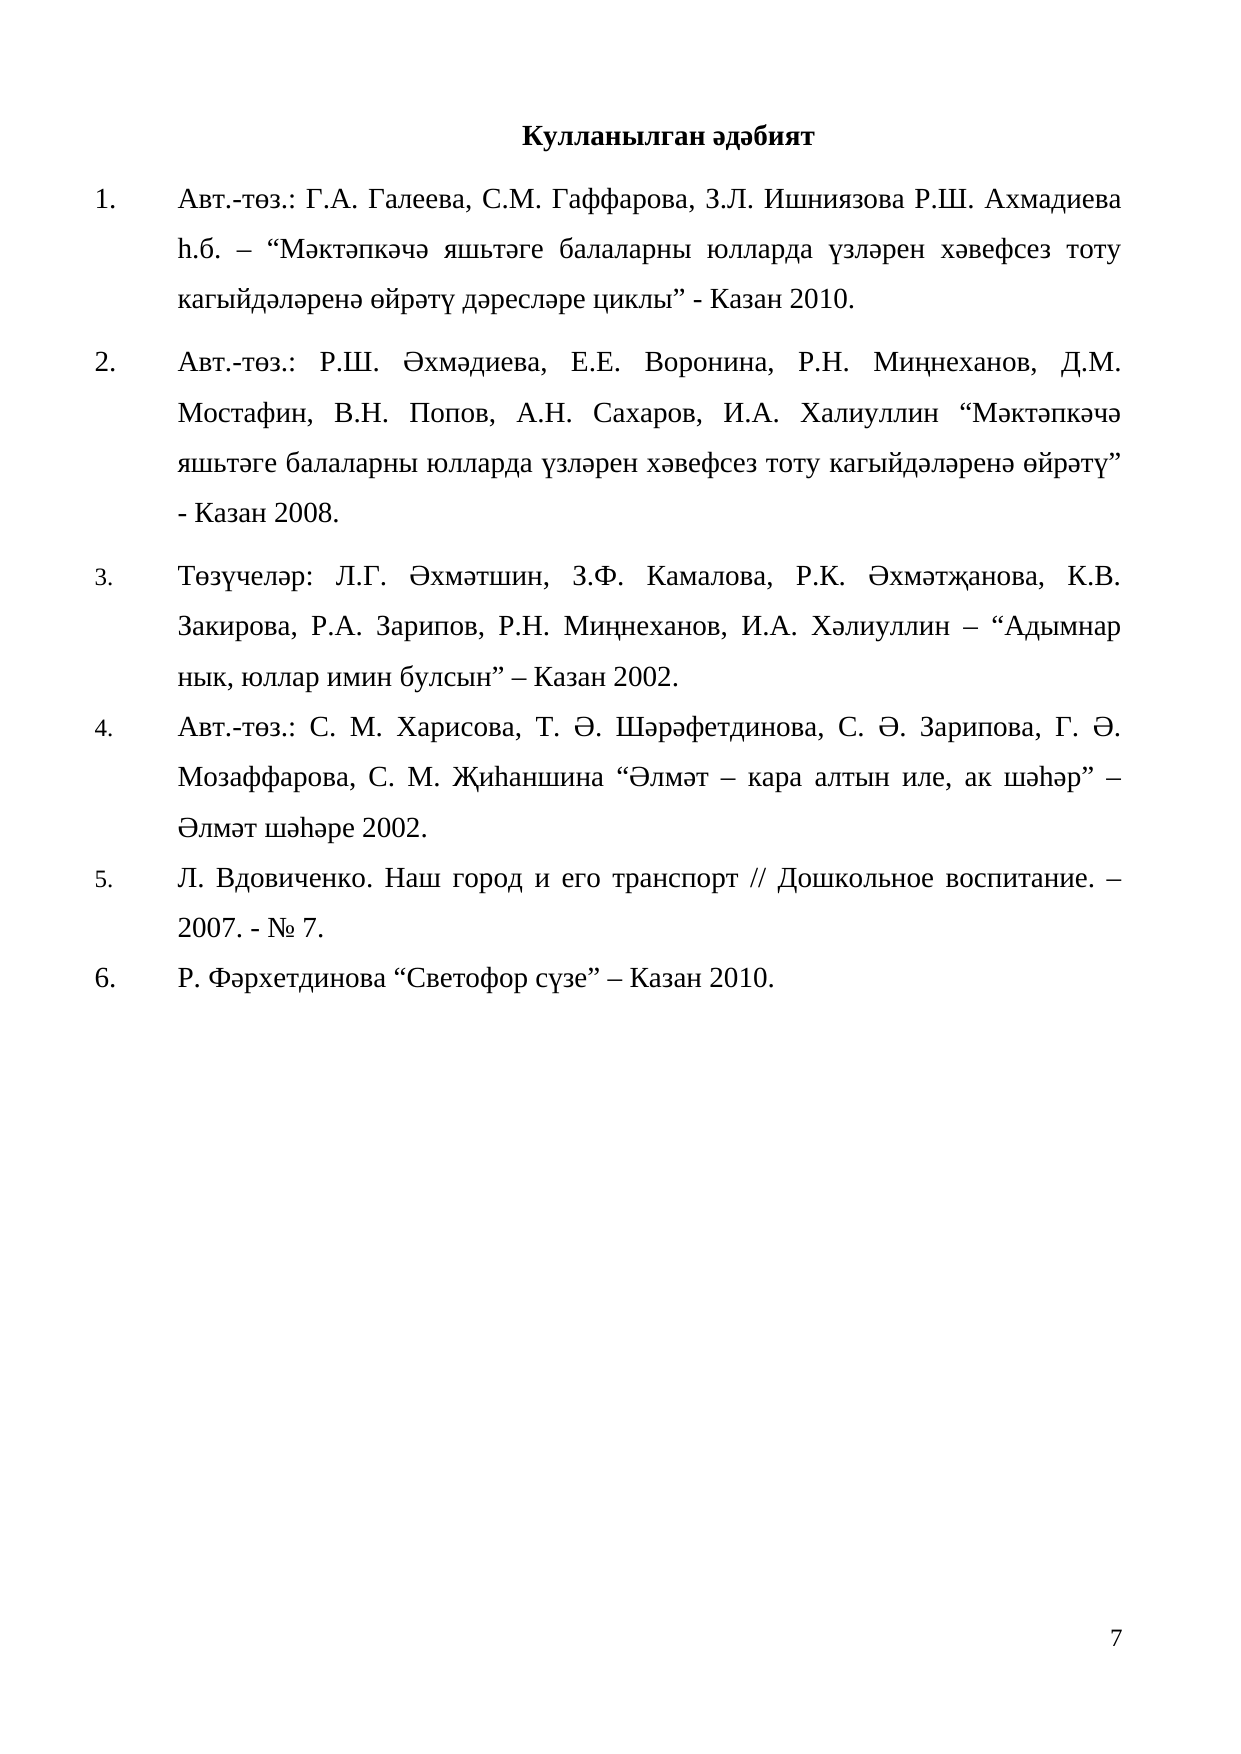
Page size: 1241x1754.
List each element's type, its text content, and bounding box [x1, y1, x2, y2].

list Авт.-төз.: Г.А. Галеева, С.М. Гаффарова, З.Л. Ишниязова Р.Ш. Ахмадиева һ.б. – “Мәктәпкәчә яшьтәге балаларны юлларда үзләрен хәвефсез тоту кагыйдәләренә өйрәтү дәресләре циклы” - Казан 2010. [94, 181, 1122, 315]
list Авт.-төз.: Р.Ш. Әхмәдиева, Е.Е. Воронина, Р.Н. Миңнеханов, Д.М. Мостафин, В.Н. Попов, А.Н. Сахаров, И.А. Халиуллин “Мәктәпкәчә яшьтәге балаларны юлларда үзләрен хәвефсез тоту кагыйдәләренә өйрәтү” - Казан 2008. [94, 344, 1122, 529]
list Авт.-төз.: С. М. Харисова, Т. Ә. Шәрәфетдинова, С. Ә. Зарипова, Г. Ә. Мозаффарова, С. М. Җиһаншина “Әлмәт – кара алтын иле, ак шәһәр” – Әлмәт шәһәре 2002. [94, 709, 1122, 843]
text Кулланылган әдәбият [177, 118, 1122, 152]
list Л. Вдовиченко. Наш город и его транспорт // Дошкольное воспитание. – 2007. - № 7. [94, 860, 1122, 944]
list Р. Фәрхетдинова “Светофор сүзе” – Казан 2010. [94, 961, 1122, 994]
list Төзүчеләр: Л.Г. Әхмәтшин, З.Ф. Камалова, Р.К. Әхмәтҗанова, К.В. Закирова, Р.А. Зарипов, Р.Н. Миңнеханов, И.А. Хәлиуллин – “Адымнар нык, юллар имин булсын” – Казан 2002. [94, 558, 1122, 692]
